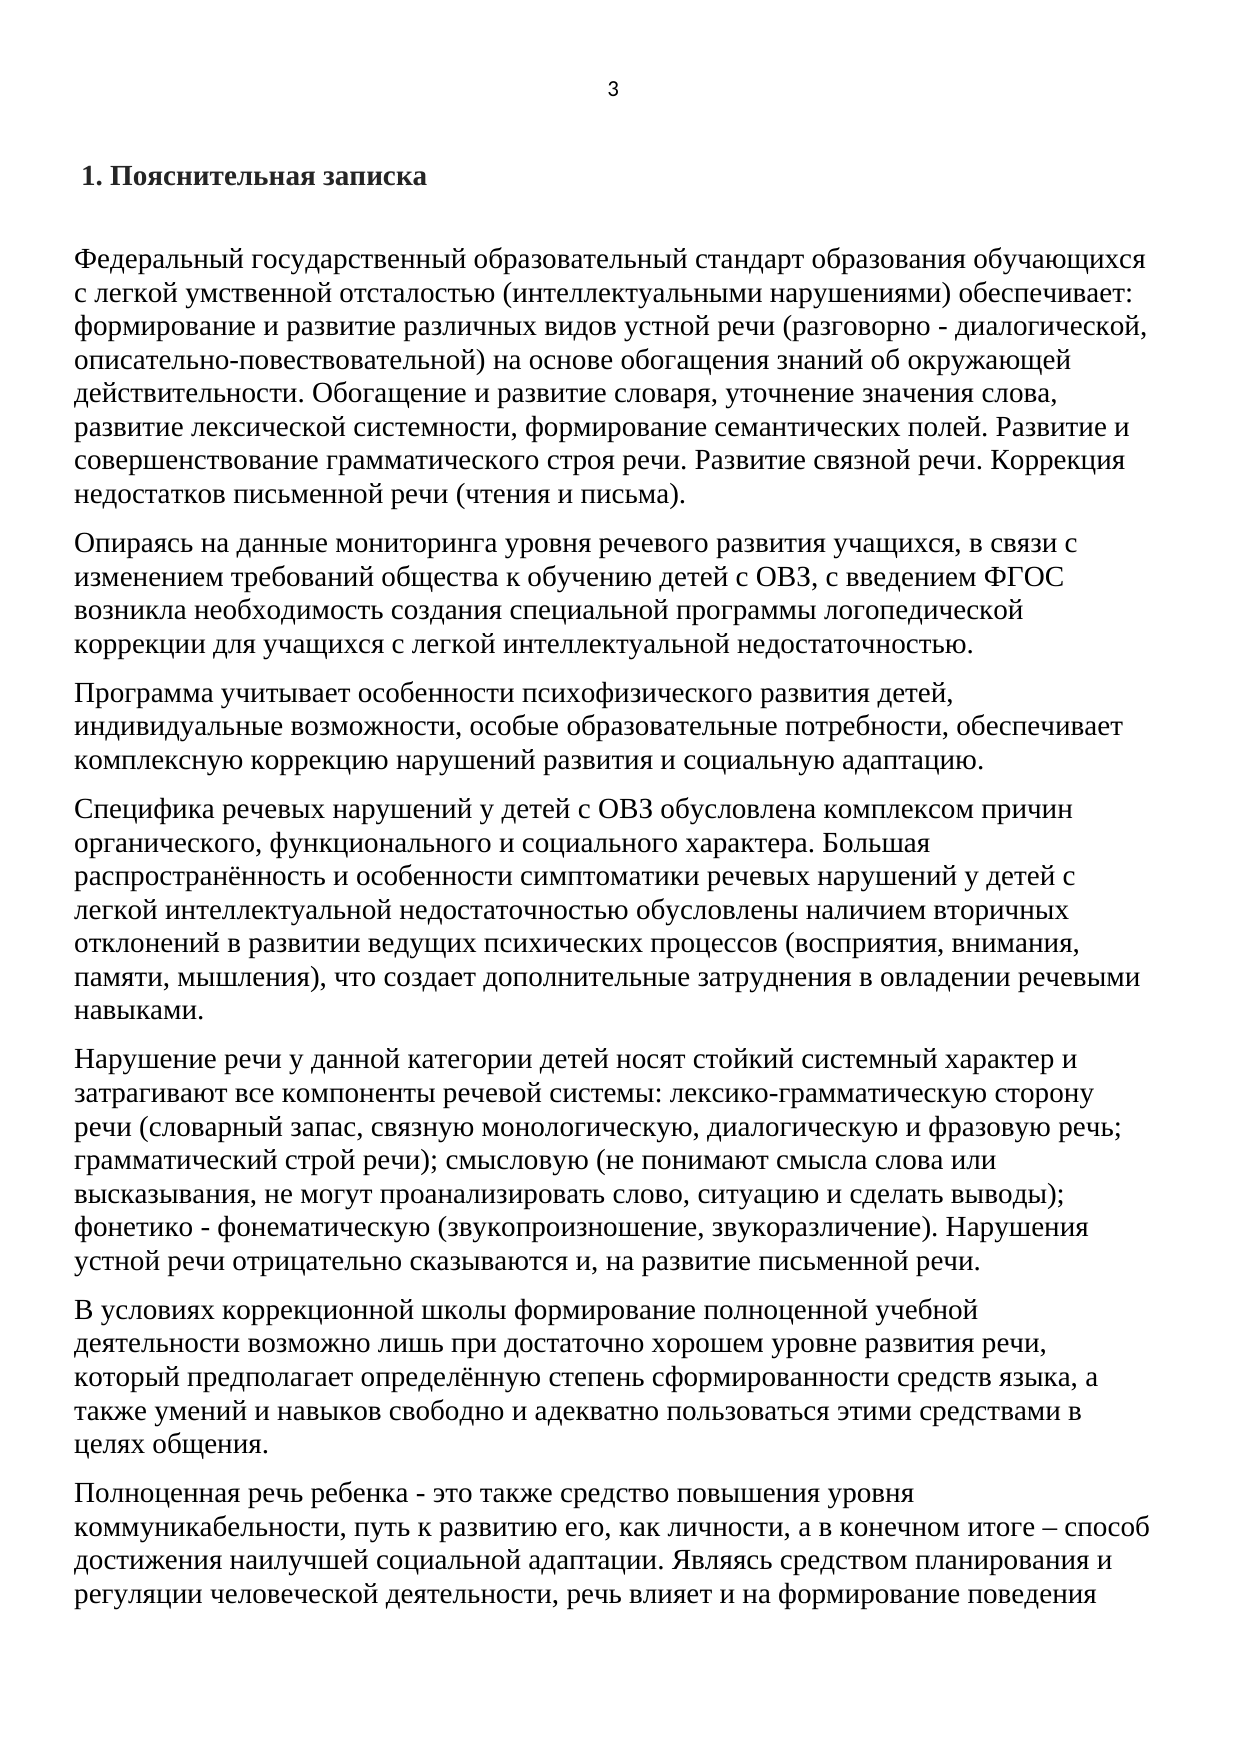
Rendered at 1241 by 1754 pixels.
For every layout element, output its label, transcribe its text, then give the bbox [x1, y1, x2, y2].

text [74, 1475, 1152, 1609]
text Опираясь на данные мониторинга уровня речевого развития учащихся, в связи с изменением требований общества к обучению детей с ОВЗ, с введением ФГОС возникла необходимость создания специальной программы логопедической коррекции для учащихся с легкой интеллектуальной недостаточностью. [74, 525, 1152, 659]
text Специфика речевых нарушений у детей с ОВЗ обусловлена комплексом причин органического, функционального и социального характера. Большая распространённость и особенности симптоматики речевых нарушений у детей с легкой интеллектуальной недостаточностью обусловлены наличием вторичных отклонений в развитии ведущих психических процессов (восприятия, внимания, памяти, мышления), что создает дополнительные затруднения в овладении речевыми навыками. [74, 791, 1152, 1026]
text Нарушение речи у данной категории детей носят стойкий системный характер и затрагивают все компоненты речевой системы: лексико-грамматическую сторону речи (словарный запас, связную монологическую, диалогическую и фразовую речь; грамматический строй речи); смысловую (не понимают смысла слова или высказывания, не могут проанализировать слово, ситуацию и сделать выводы); фонетико - фонематическую (звукопроизношение, звукоразличение). Нарушения устной речи отрицательно сказываются и, на развитие письменной речи. [74, 1042, 1152, 1276]
text 1. Пояснительная записка [74, 158, 1152, 192]
text Программа учитывает особенности психофизического развития детей, индивидуальные возможности, особые образовательные потребности, обеспечивает комплексную коррекцию нарушений развития и социальную адаптацию. [74, 675, 1152, 776]
text Федеральный государственный образовательный стандарт образования обучающихся с легкой умственной отсталостью (интеллектуальными нарушениями) обеспечивает: формирование и развитие различных видов устной речи (разговорно - диалогической, описательно-повествовательной) на основе обогащения знаний об окружающей действительности. Обогащение и развитие словаря, уточнение значения слова, развитие лексической системности, формирование семантических полей. Развитие и совершенствование грамматического строя речи. Развитие связной речи. Коррекция недостатков письменной речи (чтения и письма). [74, 241, 1152, 509]
text В условиях коррекционной школы формирование полноценной учебной деятельности возможно лишь при достаточно хорошем уровне развития речи, который предполагает определённую степень сформированности средств языка, а также умений и навыков свободно и адекватно пользоваться этими средствами в целях общения. [74, 1292, 1152, 1460]
